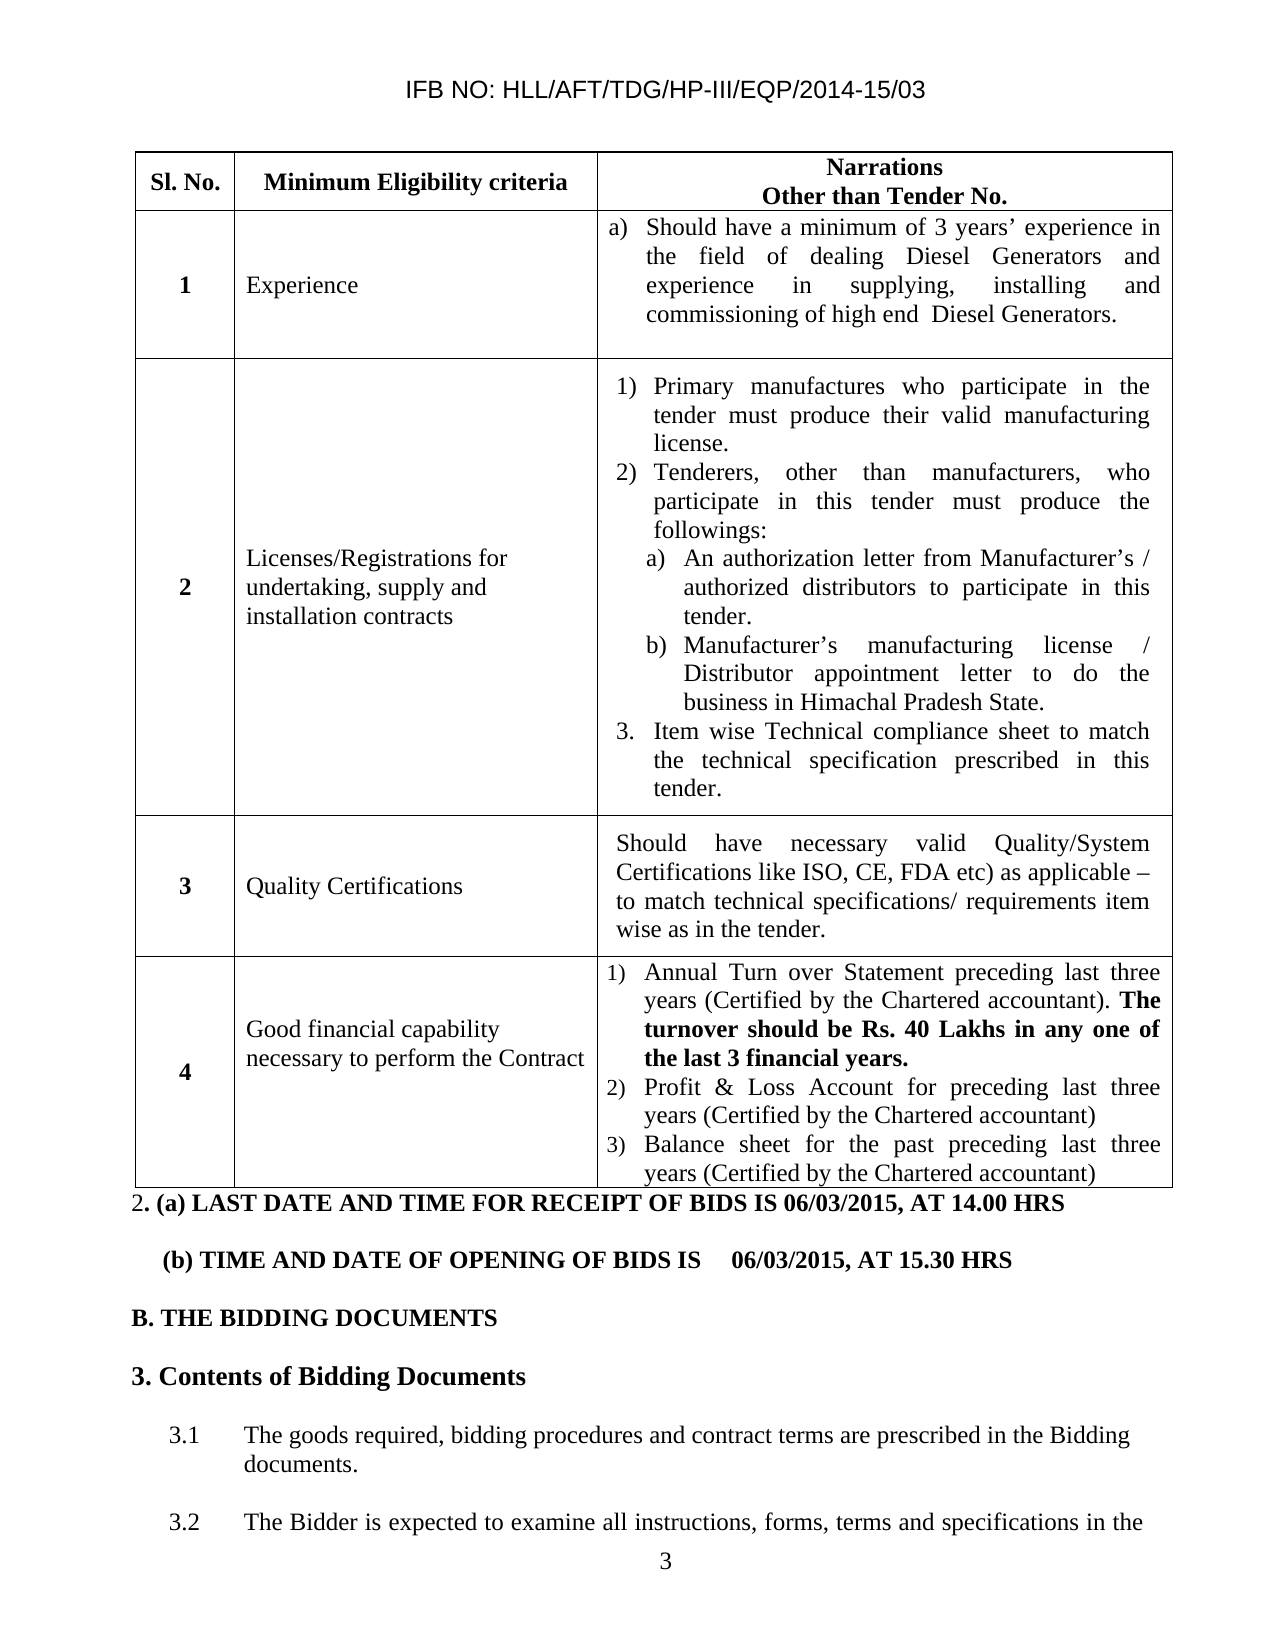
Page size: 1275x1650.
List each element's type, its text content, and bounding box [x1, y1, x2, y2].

table_cell Licenses/Registrations for undertaking, supply and installation contracts [235, 359, 597, 815]
table_cell Experience [235, 211, 597, 358]
table_cell Primary manufactures who participate in the tender must produce their valid manufacturing license. Tenderers, other than manufacturers, who participate in this tender must produce the followings: An authorization letter from Manufacturer’s / authorized distributors to participate in this tender. Manufacturer’s manufacturing license / Distributor appointment letter to do the business in Himachal Pradesh State. Item wise Technical compliance sheet to match the technical specification prescribed in this tender. [598, 359, 1172, 815]
table_cell 4 [136, 957, 234, 1187]
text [169, 1507, 1144, 1535]
table_cell Annual Turn over Statement preceding last three years (Certified by the Chartered accountant). The turnover should be Rs. 40 Lakhs in any one of the last 3 financial years. Profit & Loss Account for preceding last three years (Certified by the Chartered accountant) Balance sheet for the past preceding last three years (Certified by the Chartered accountant) [598, 957, 1172, 1187]
table_cell Should have a minimum of 3 years’ experience in the field of dealing Diesel Generators and experience in supplying, installing and commissioning of high end Diesel Generators. [598, 211, 1172, 358]
table_header Minimum Eligibility criteria [235, 153, 597, 210]
table_cell Should have necessary valid Quality/System Certifications like ISO, CE, FDA etc) as applicable – to match technical specifications/ requirements item wise as in the tender. [598, 816, 1172, 956]
text 3.1 The goods required, bidding procedures and contract terms are prescribed in the Bidding documents. [169, 1420, 1200, 1478]
table_cell 3 [136, 816, 234, 956]
table_cell 2 [136, 359, 234, 815]
table_header Narrations Other than Tender No. [598, 153, 1172, 210]
text 2. (a) LAST DATE AND TIME FOR RECEIPT OF BIDS IS 06/03/2015, AT 14.00 HRS [131, 180, 1200, 1217]
text B. THE BIDDING DOCUMENTS [131, 1303, 1200, 1332]
table_cell 1 [136, 211, 234, 358]
table_cell Quality Certifications [235, 816, 597, 956]
table_cell Good financial capability necessary to perform the Contract [235, 957, 597, 1187]
text 3. Contents of Bidding Documents [131, 1360, 1200, 1392]
text (b) TIME AND DATE OF OPENING OF BIDS IS 06/03/2015, AT 15.30 HRS [131, 1245, 1200, 1274]
table_header Sl. No. [136, 153, 234, 210]
